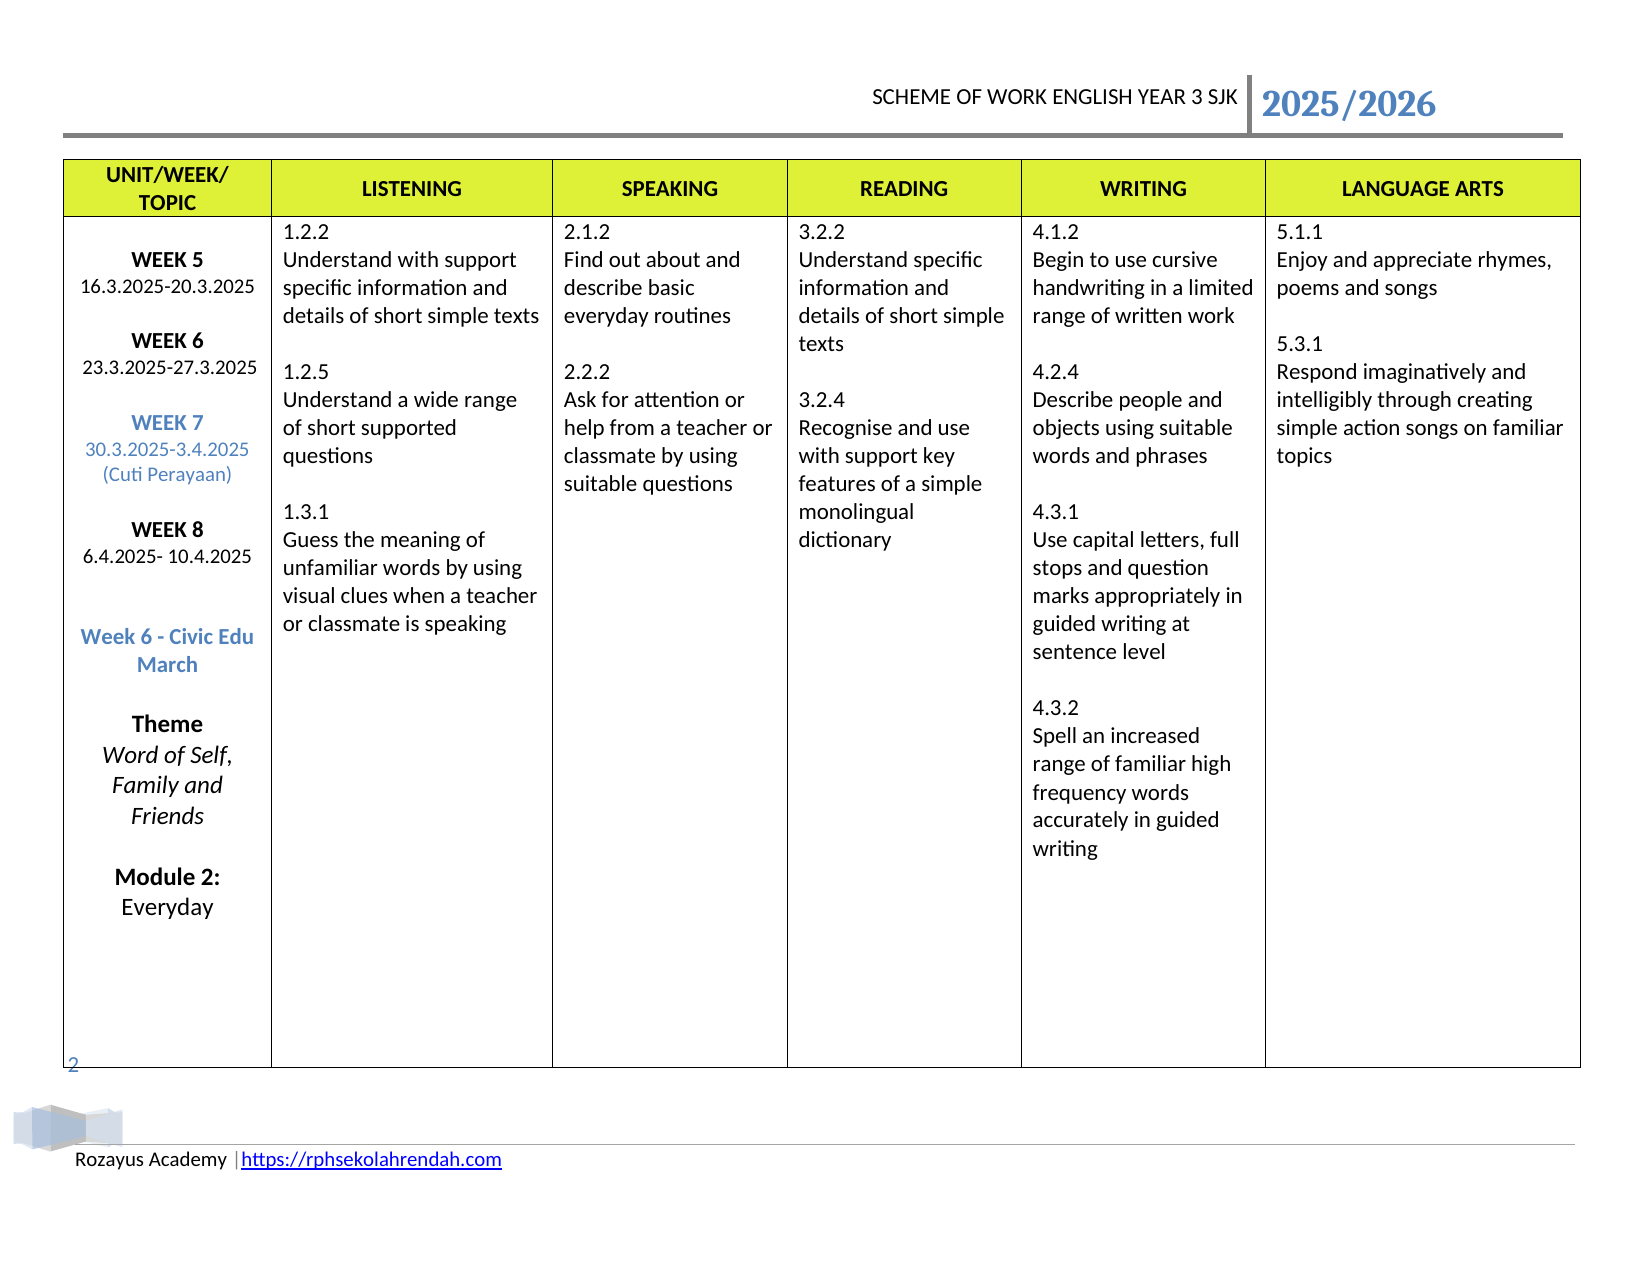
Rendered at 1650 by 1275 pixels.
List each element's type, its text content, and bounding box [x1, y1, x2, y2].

table_header WRITING [1022, 160, 1265, 216]
table_cell 5.1.1 Enjoy and appreciate rhymes, poems and songs 5.3.1 Respond imaginatively and intelligibly through creating simple action songs on familiar topics [1266, 217, 1580, 1067]
table_cell WEEK 5 16.3.2025-20.3.2025 WEEK 6 23.3.2025-27.3.2025 WEEK 7 30.3.2025-3.4.2025 (Cuti Perayaan) WEEK 8 6.4.2025- 10.4.2025 Week 6 - Civic Edu March Theme Word of Self, Family and Friends Module 2: Everyday [64, 217, 271, 1067]
table_cell 3.2.2 Understand specific information and details of short simple texts 3.2.4 Recognise and use with support key features of a simple monolingual dictionary [788, 217, 1021, 1067]
table_header LANGUAGE ARTS [1266, 160, 1580, 216]
table_header LISTENING [272, 160, 552, 216]
table_header UNIT/WEEK/ TOPIC [64, 160, 271, 216]
table_cell 1.2.2 Understand with support specific information and details of short simple texts 1.2.5 Understand a wide range of short supported questions 1.3.1 Guess the meaning of unfamiliar words by using visual clues when a teacher or classmate is speaking [272, 217, 552, 1067]
table_cell 4.1.2 Begin to use cursive handwriting in a limited range of written work 4.2.4 Describe people and objects using suitable words and phrases 4.3.1 Use capital letters, full stops and question marks appropriately in guided writing at sentence level 4.3.2 Spell an increased range of familiar high frequency words accurately in guided writing [1022, 217, 1265, 1067]
table_cell 2.1.2 Find out about and describe basic everyday routines 2.2.2 Ask for attention or help from a teacher or classmate by using suitable questions [553, 217, 787, 1067]
table_header READING [788, 160, 1021, 216]
table_header SPEAKING [553, 160, 787, 216]
